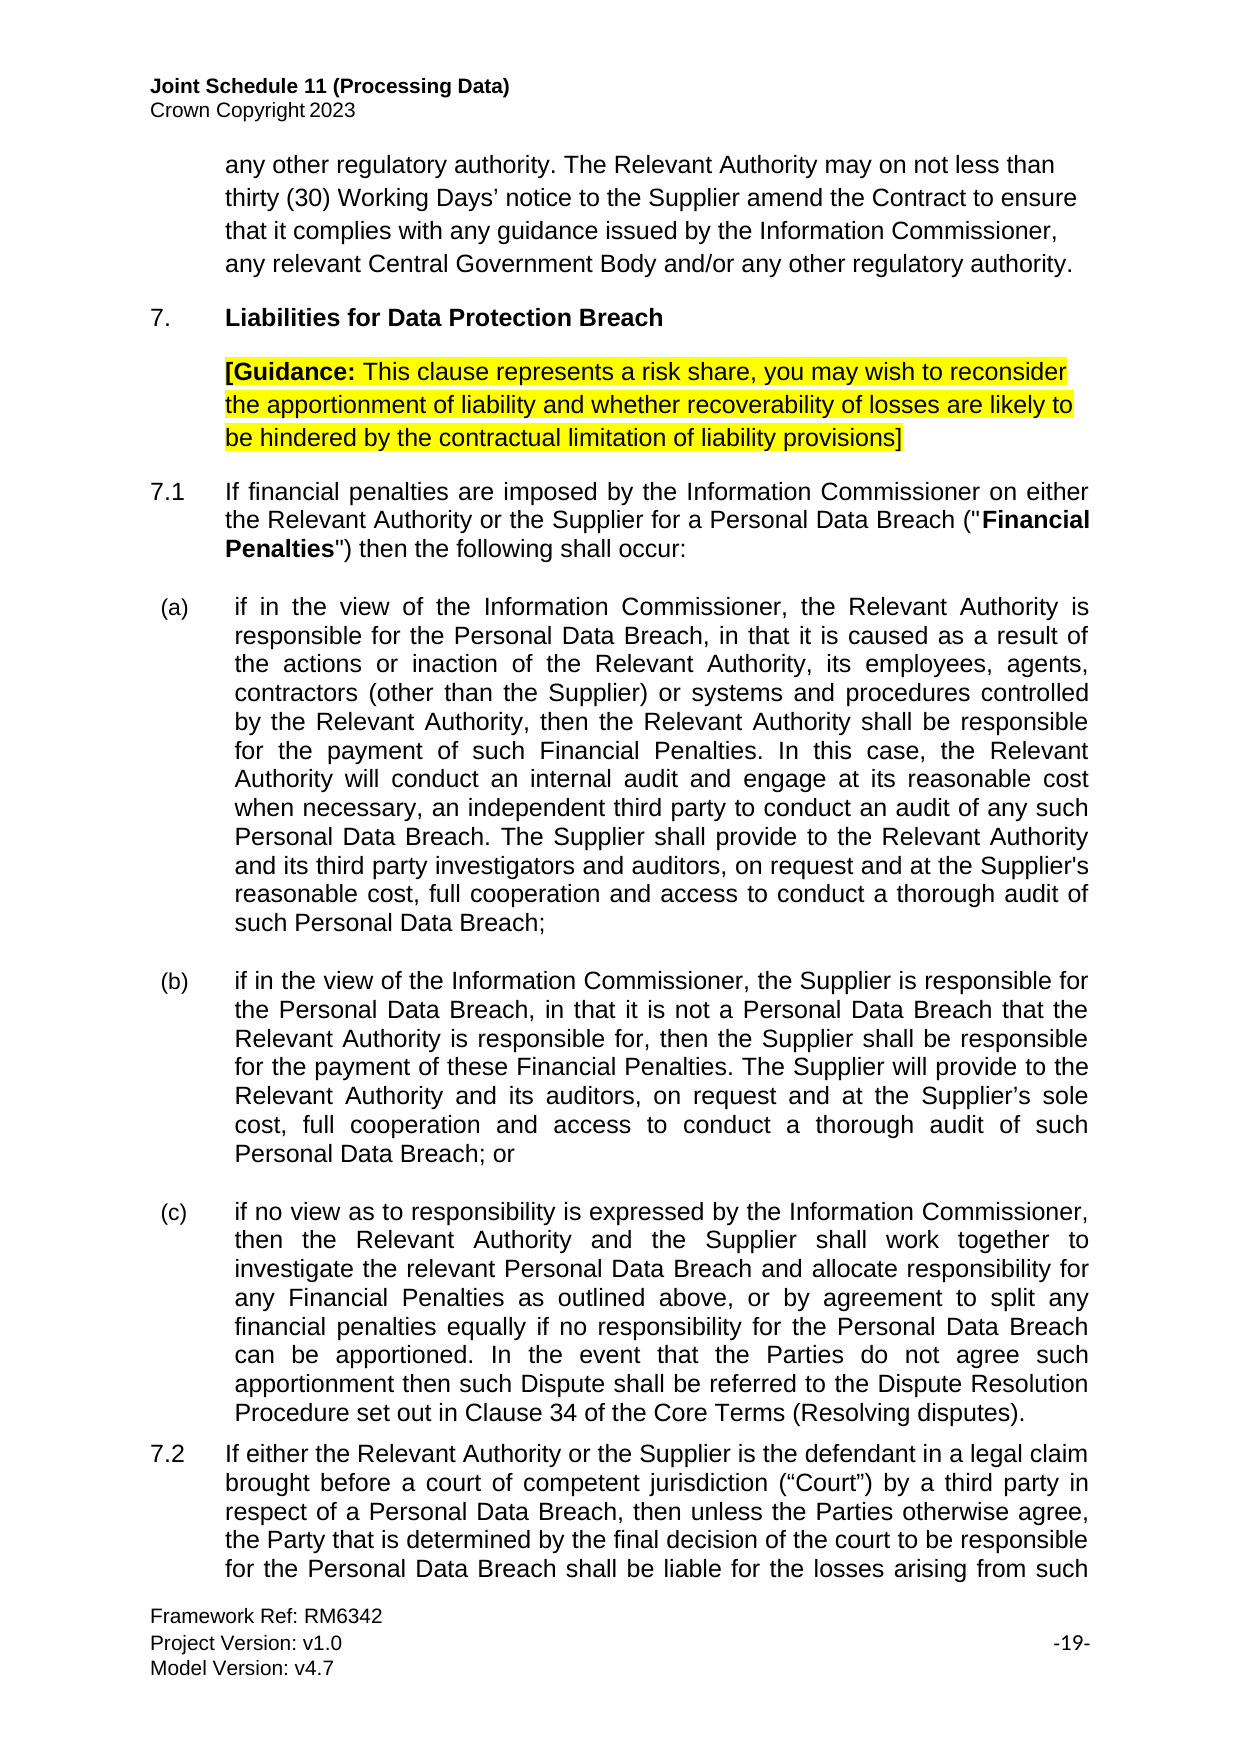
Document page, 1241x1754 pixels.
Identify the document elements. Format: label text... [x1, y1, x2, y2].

list If financial penalties are imposed by the Information Commissioner on either the Relevant Authority or the Supplier for a Personal Data Breach ("Financial Penalties") then the following shall occur: [150, 477, 1090, 563]
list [150, 1439, 1090, 1583]
list Liabilities for Data Protection Breach [150, 303, 1090, 332]
list if in the view of the Information Commissioner, the Relevant Authority is responsible for the Personal Data Breach, in that it is caused as a result of the actions or inaction of the Relevant Authority, its employees, agents, contractors (other than the Supplier) or systems and procedures controlled by the Relevant Authority, then the Relevant Authority shall be responsible for the payment of such Financial Penalties. In this case, the Relevant Authority will conduct an internal audit and engage at its reasonable cost when necessary, an independent third party to conduct an audit of any such Personal Data Breach. The Supplier shall provide to the Relevant Authority and its third party investigators and auditors, on request and at the Supplier's reasonable cost, full cooperation and access to conduct a thorough audit of such Personal Data Breach; [160, 592, 1090, 937]
text [Guidance: This clause represents a risk share, you may wish to reconsider the apportionment of liability and whether recoverability of losses are likely to be hindered by the contractual limitation of liability provisions] [225, 357, 1090, 451]
list if in the view of the Information Commissioner, the Supplier is responsible for the Personal Data Breach, in that it is not a Personal Data Breach that the Relevant Authority is responsible for, then the Supplier shall be responsible for the payment of these Financial Penalties. The Supplier will provide to the Relevant Authority and its auditors, on request and at the Supplier’s sole cost, full cooperation and access to conduct a thorough audit of such Personal Data Breach; or [160, 966, 1090, 1167]
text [225, 150, 1090, 278]
list if no view as to responsibility is expressed by the Information Commissioner, then the Relevant Authority and the Supplier shall work together to investigate the relevant Personal Data Breach and allocate responsibility for any Financial Penalties as outlined above, or by agreement to split any financial penalties equally if no responsibility for the Personal Data Breach can be apportioned. In the event that the Parties do not agree such apportionment then such Dispute shall be referred to the Dispute Resolution Procedure set out in Clause 34 of the Core Terms (Resolving disputes). [160, 1197, 1090, 1427]
